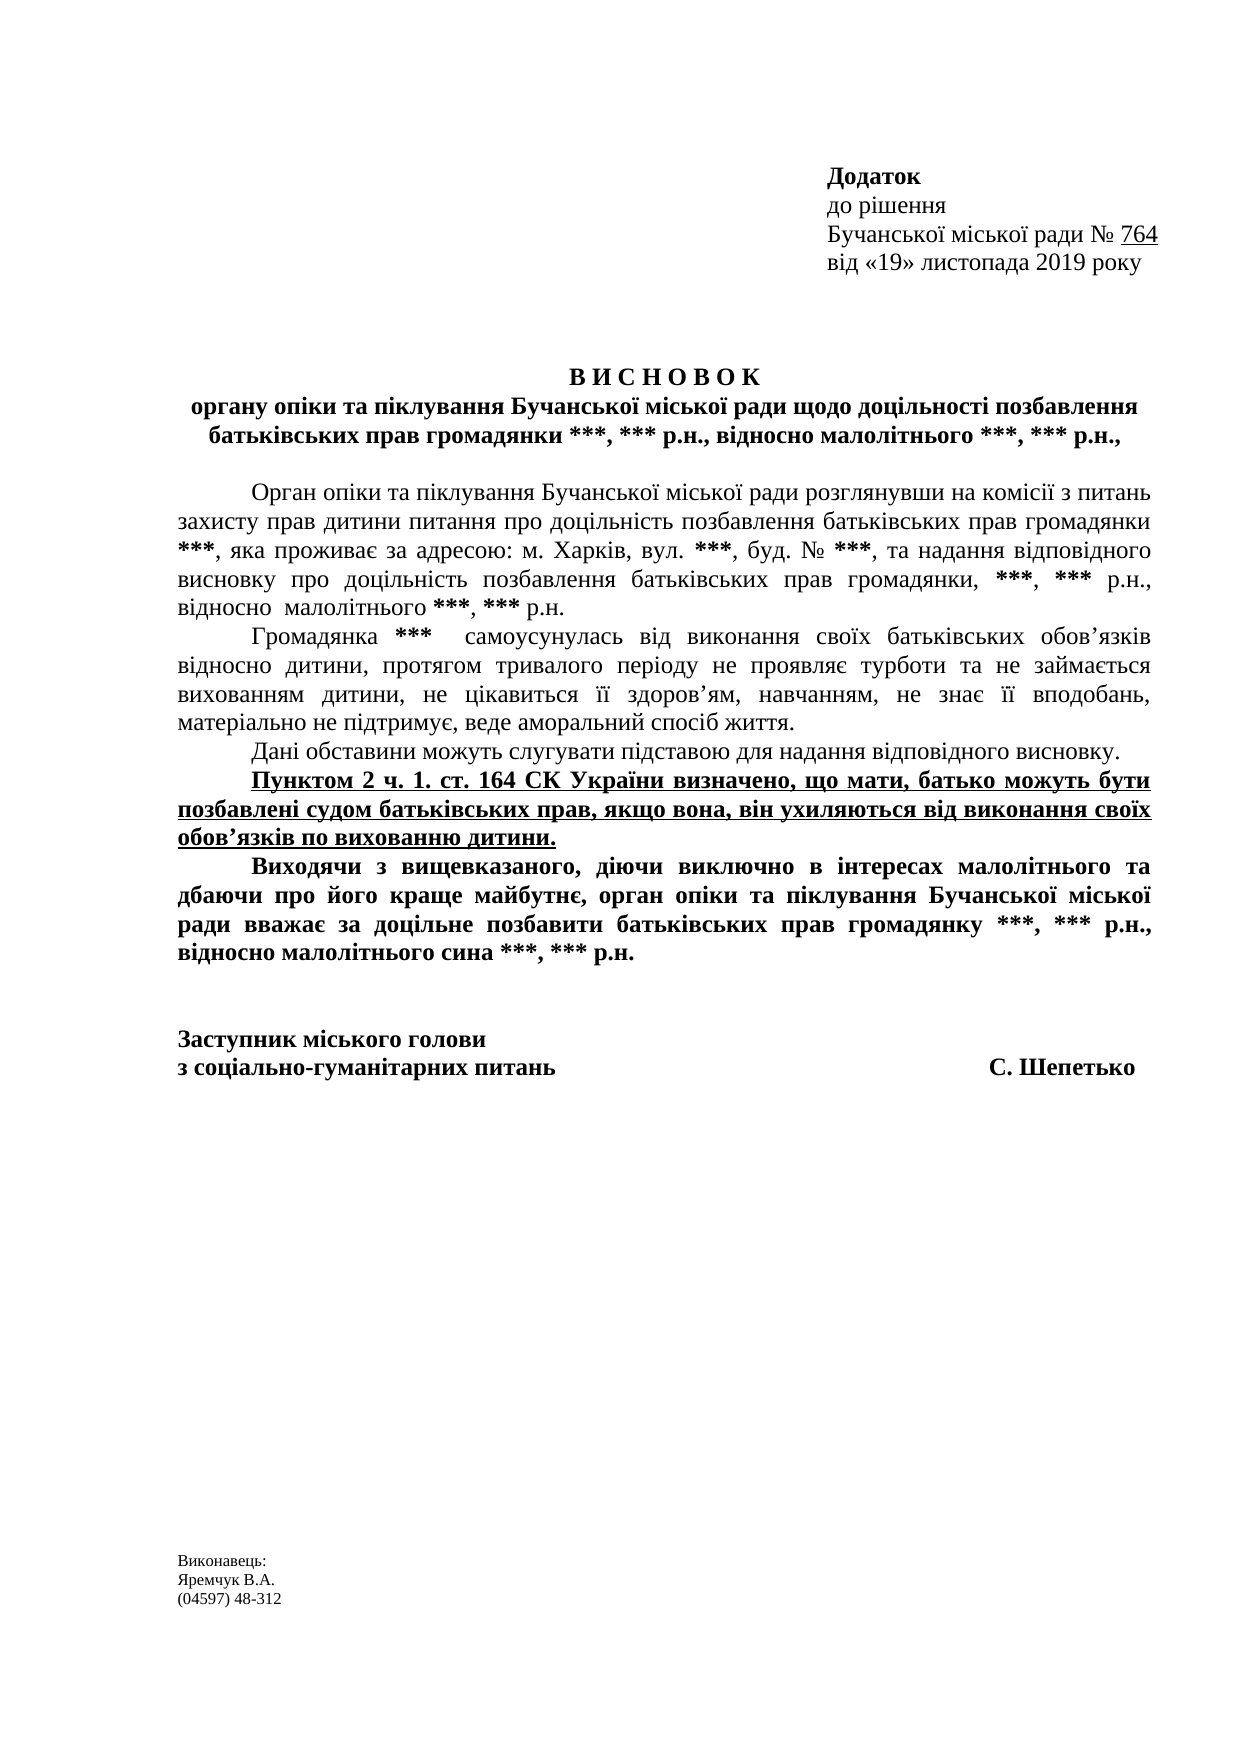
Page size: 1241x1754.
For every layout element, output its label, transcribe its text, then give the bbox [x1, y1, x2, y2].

text Пунктом 2 ч. 1. ст. 164 СК України визначено, що мати, батько можуть бути позбавлені судом батьківських прав, якщо вона, він ухиляються від виконання своїх обов’язків по вихованню дитини. [177, 820, 1152, 851]
text Громадянка *** самоусунулась від виконання своїх батьківських обов’язків відносно дитини, протягом тривалого періоду не проявляє турботи та не займається вихованням дитини, не цікавиться її здоров’ям, навчанням, не знає її вподобань, матеріально не підтримує, веде аморальний спосіб життя. [177, 621, 1152, 736]
text В И С Н О В О К [177, 362, 1152, 391]
text Виходячи з вищевказаного, діючи виключно в інтересах малолітнього та дбаючи про його краще майбутнє, орган опіки та піклування Бучанської міської ради вважає за доцільне позбавити батьківських прав громадянку ***, *** р.н., відносно малолітнього сина ***, *** р.н. [177, 851, 1152, 966]
text Заступник міського голови [177, 1024, 1152, 1052]
text Орган опіки та піклування Бучанської міської ради розглянувши на комісії з питань захисту прав дитини питання про доцільність позбавлення батьківських прав громадянки ***, яка проживає за адресою: м. Харків, вул. ***, буд. № ***, та надання відповідного висновку про доцільність позбавлення батьківських прав громадянки, ***, *** р.н., відносно малолітнього ***, *** р.н. [177, 477, 1152, 621]
text Виконавець: [177, 1551, 1152, 1570]
text Додаток [827, 161, 1152, 190]
text до рішення [827, 190, 1152, 219]
text з соціально-гуманітарних питань С. Шепетько [177, 1052, 1152, 1081]
text (04597) 48-312 [177, 1589, 1152, 1608]
text від «19» листопада 2019 року [827, 247, 1152, 276]
text органу опіки та піклування Бучанської міської ради щодо доцільності позбавлення батьківських прав громадянки ***, *** р.н., відносно малолітнього ***, *** р.н., [177, 391, 1152, 449]
text Пунктом 2 ч. 1. ст. 164 СК України визначено, що мати, батько можуть бути позбавлені судом батьківських прав, якщо вона, він ухиляються від виконання своїх обов’язків по вихованню дитини. [177, 765, 1152, 819]
text Бучанської міської ради № 764 [827, 219, 1208, 247]
text Дані обставини можуть слугувати підставою для надання відповідного висновку. [177, 736, 1152, 765]
text Яремчук В.А. [177, 1570, 1152, 1589]
